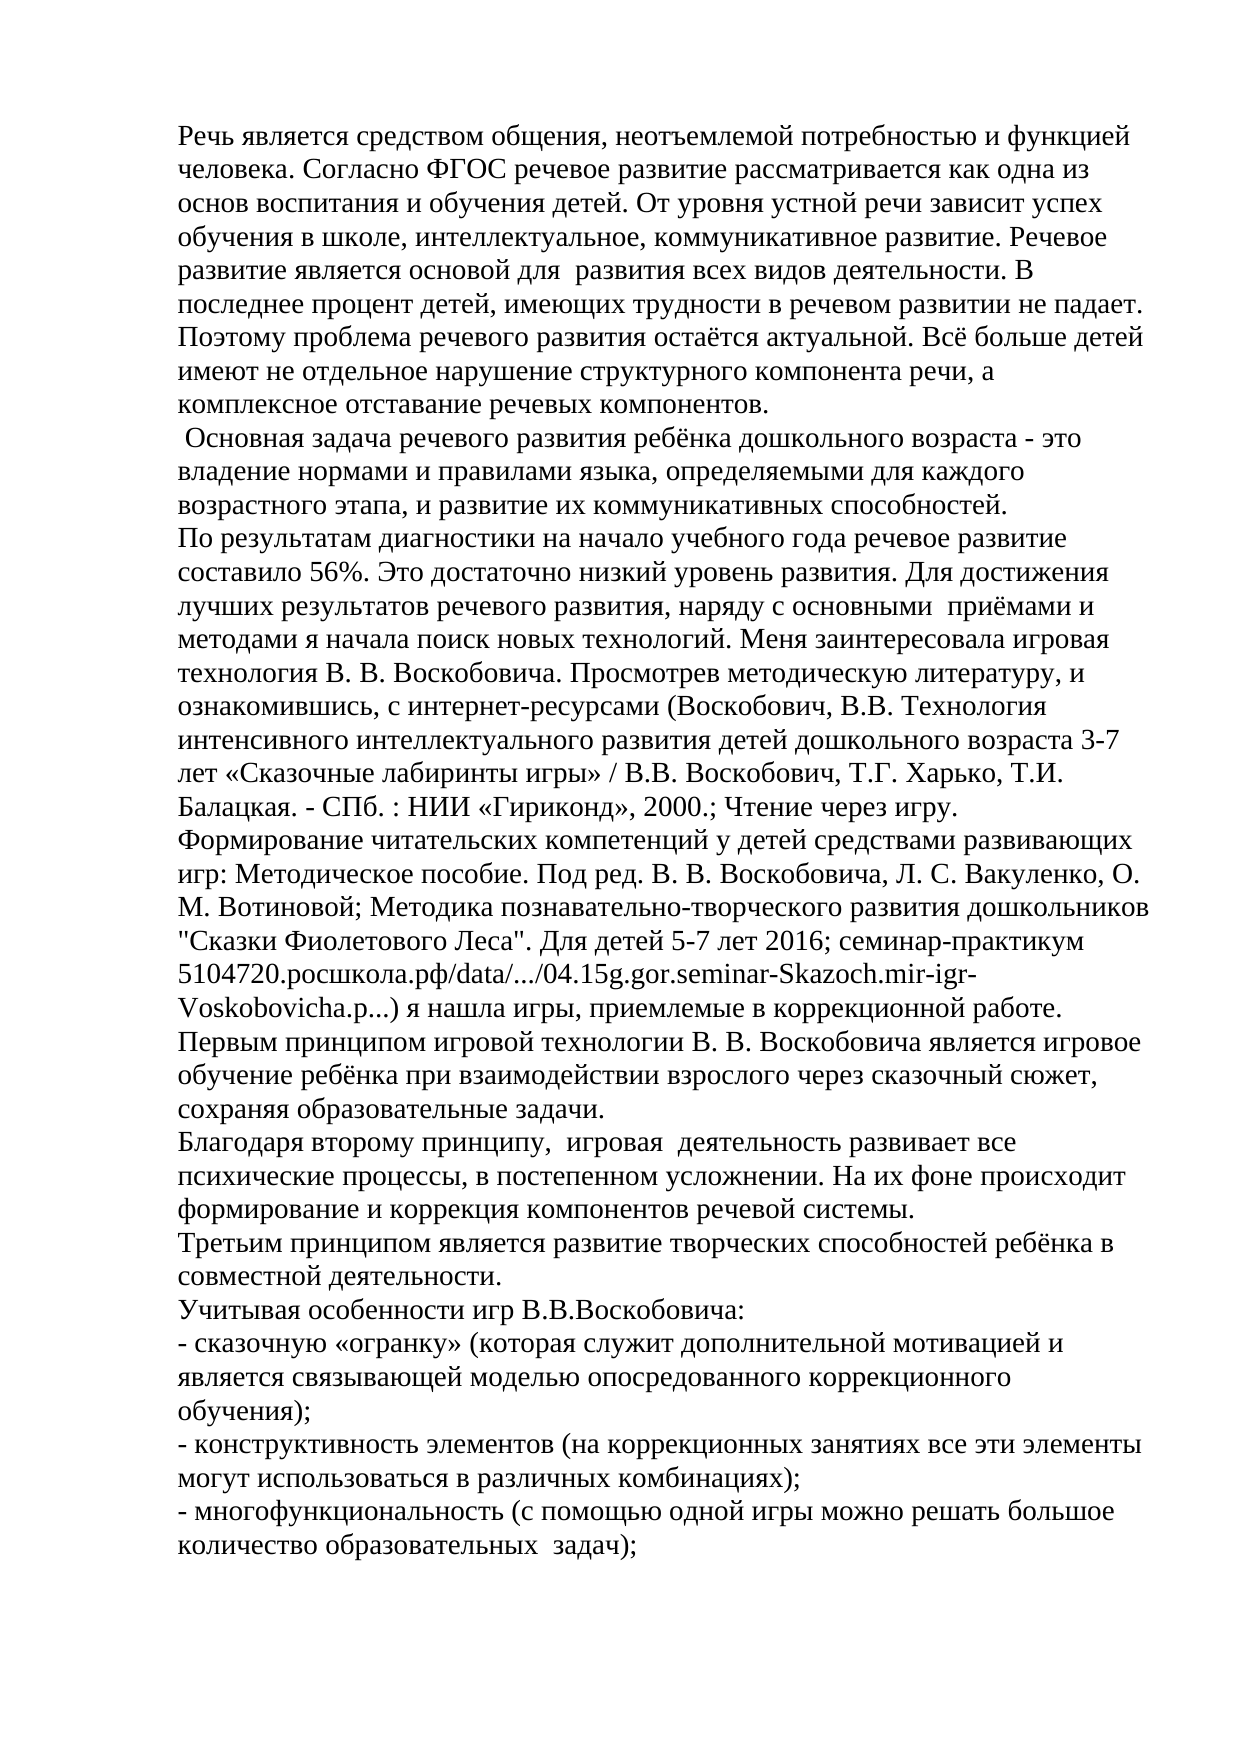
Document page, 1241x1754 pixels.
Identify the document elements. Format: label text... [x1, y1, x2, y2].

text Третьим принципом является развитие творческих способностей ребёнка в совместной деятельности. [177, 1225, 1152, 1292]
text Первым принципом игровой технологии В. В. Воскобовича является игровое обучение ребёнка при взаимодействии взрослого через сказочный сюжет, сохраняя образовательные задачи. [177, 1024, 1152, 1124]
text Благодаря второму принципу, игровая деятельность развивает все психические процессы, в постепенном усложнении. На их фоне происходит формирование и коррекция компонентов речевой системы. [177, 1124, 1152, 1225]
text - многофункциональность (с помощью одной игры можно решать большое количество образовательных задач); [177, 1493, 1152, 1560]
text - конструктивность элементов (на коррекционных занятиях все эти элементы могут использоваться в различных комбинациях); [177, 1426, 1152, 1493]
text - сказочную «огранку» (которая служит дополнительной мотивацией и является связывающей моделью опосредованного коррекционного обучения); [177, 1326, 1152, 1426]
text Речь является средством общения, неотъемлемой потребностью и функцией человека. Согласно ФГОС речевое развитие рассматривается как одна из основ воспитания и обучения детей. От уровня устной речи зависит успех обучения в школе, интеллектуальное, коммуникативное развитие. Речевое развитие является основой для развития всех видов деятельности. В последнее процент детей, имеющих трудности в речевом развитии не падает. Поэтому проблема речевого развития остаётся актуальной. Всё больше детей имеют не отдельное нарушение структурного компонента речи, а комплексное отставание речевых компонентов. [177, 118, 1152, 420]
text Основная задача речевого развития ребёнка дошкольного возраста - это владение нормами и правилами языка, определяемыми для каждого возрастного этапа, и развитие их коммуникативных способностей. [177, 420, 1152, 521]
text По результатам диагностики на начало учебного года речевое развитие составило 56%. Это достаточно низкий уровень развития. Для достижения лучших результатов речевого развития, наряду с основными приёмами и методами я начала поиск новых технологий. Меня заинтересовала игровая технология В. В. Воскобовича. Просмотрев методическую литературу, и ознакомившись, с интернет-ресурсами (Воскобович, В.В. Технология интенсивного интеллектуального развития детей дошкольного возраста 3-7 лет «Сказочные лабиринты игры» / В.В. Воскобович, Т.Г. Харько, Т.И. Балацкая. - СПб. : НИИ «Гириконд», 2000.; Чтение через игру. Формирование читательских компетенций у детей средствами развивающих игр: Методическое пособие. Под ред. В. В. Воскобовича, Л. С. Вакуленко, О. М. Вотиновой; Методика познавательно-творческого развития дошкольников "Сказки Фиолетового Леса". Для детей 5-7 лет 2016; семинар-практикум 5104720.росшкола.рф/data/.../04.15g.gor.seminar-Skazoch.mir-igr-Voskobovicha.p...) я нашла игры, приемлемые в коррекционной работе. [177, 521, 1152, 1024]
text Учитывая особенности игр В.В.Воскобовича: [177, 1292, 1152, 1326]
